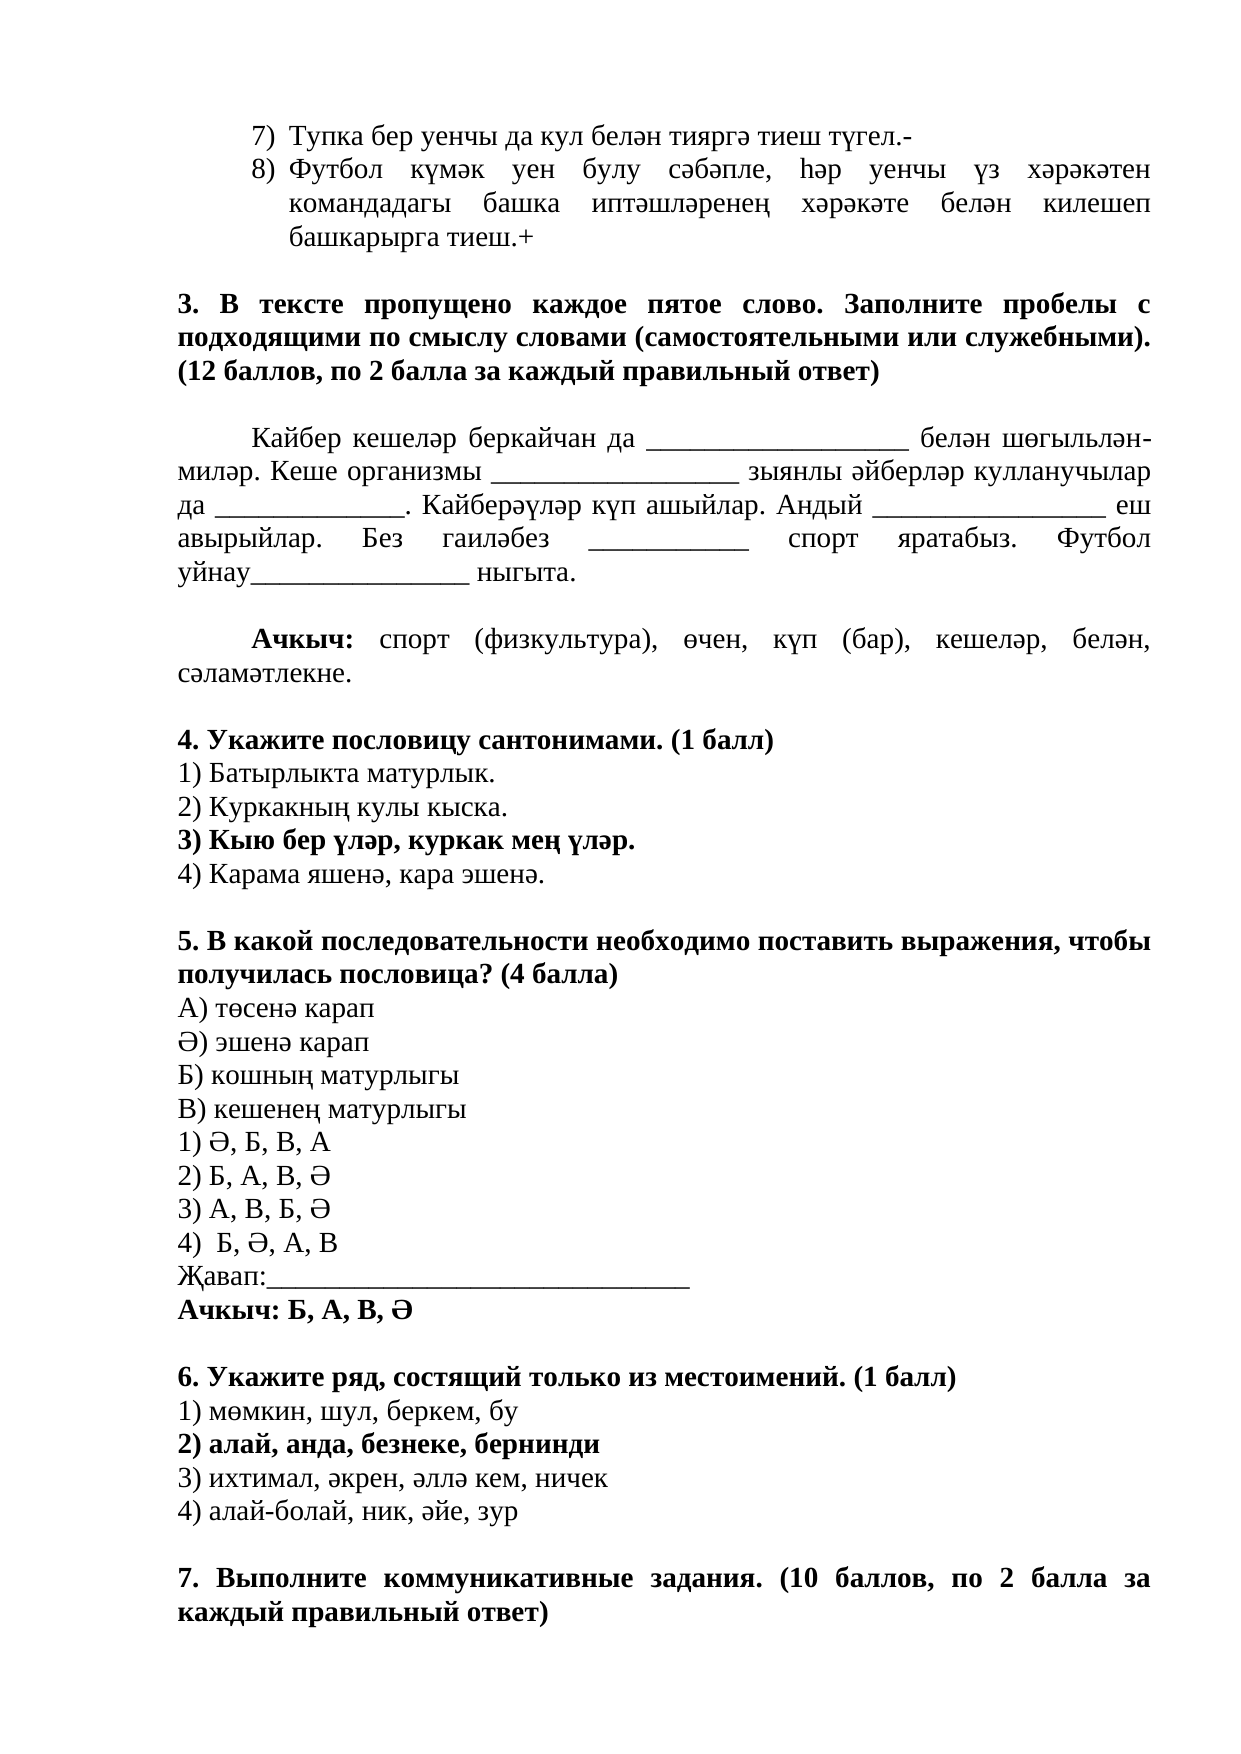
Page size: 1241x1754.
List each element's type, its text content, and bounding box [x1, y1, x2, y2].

text Кайбер кешеләр беркайчан да __________________ белән шөгыльләнмиләр. Кеше организмы _________________ зыянлы әйберләр кулланучылар да _____________. Кайберәүләр күп ашыйлар. Андый ________________ еш авырыйлар. Без гаиләбез ___________ спорт яратабыз. Футбол уйнау_______________ ныгыта. [177, 420, 1152, 588]
text 4) Б, Ә, А, В [177, 1225, 1152, 1258]
text 1) Ә, Б, В, А [177, 1124, 1152, 1158]
text Ачкыч: Б, А, В, Ә [177, 1292, 1152, 1326]
list Тупка бер уенчы да кул белән тияргә тиеш түгел.- [251, 118, 1152, 152]
text Җавап:_____________________________ [177, 1258, 1152, 1292]
text 7. Выполните коммуникативные задания. (10 баллов, по 2 балла за каждый правильный ответ) [177, 1560, 1152, 1627]
text В) кешенең матурлыгы [177, 1091, 1152, 1124]
text Б) кошның матурлыгы [177, 1057, 1152, 1091]
text 1) мөмкин, шул, беркем, бу [177, 1393, 1152, 1426]
text 4) Карама яшенә, кара эшенә. [177, 856, 1152, 889]
text 6. Укажите ряд, состящий только из местоимений. (1 балл) [177, 1359, 1152, 1393]
text 3. В тексте пропущено каждое пятое слово. Заполните пробелы с подходящими по смыслу словами (самостоятельными или служебными). (12 баллов, по 2 балла за каждый правильный ответ) [177, 286, 1152, 386]
text 3) Кыю бер үләр, куркак мең үләр. [177, 822, 1152, 856]
text 2) Куркакның кулы кыска. [177, 789, 1152, 822]
text А) төсенә карап [177, 990, 1152, 1024]
text 2) Б, А, В, Ә [177, 1158, 1152, 1191]
text 5. В какой последовательности необходимо поставить выражения, чтобы получилась пословица? (4 балла) [177, 923, 1152, 990]
list Футбол күмәк уен булу сәбәпле, һәр уенчы үз хәрәкәтен командадагы башка иптәшләренең хәрәкәте белән килешеп башкарырга тиеш.+ [251, 152, 1152, 252]
text 3) А, В, Б, Ә [177, 1191, 1152, 1225]
text 4) алай-болай, ник, әйе, зур [177, 1493, 1152, 1527]
text 2) алай, анда, безнеке, бернинди [177, 1426, 1152, 1460]
text Ә) эшенә карап [177, 1024, 1152, 1057]
text 1) Батырлыкта матурлык. [177, 755, 1152, 789]
text 4. Укажите пословицу сантонимами. (1 балл) [177, 722, 1152, 755]
text Ачкыч: спорт (физкультура), өчен, күп (бар), кешеләр, белән, сәламәтлекне. [177, 621, 1152, 688]
text 3) ихтимал, әкрен, әллә кем, ничек [177, 1460, 1152, 1493]
